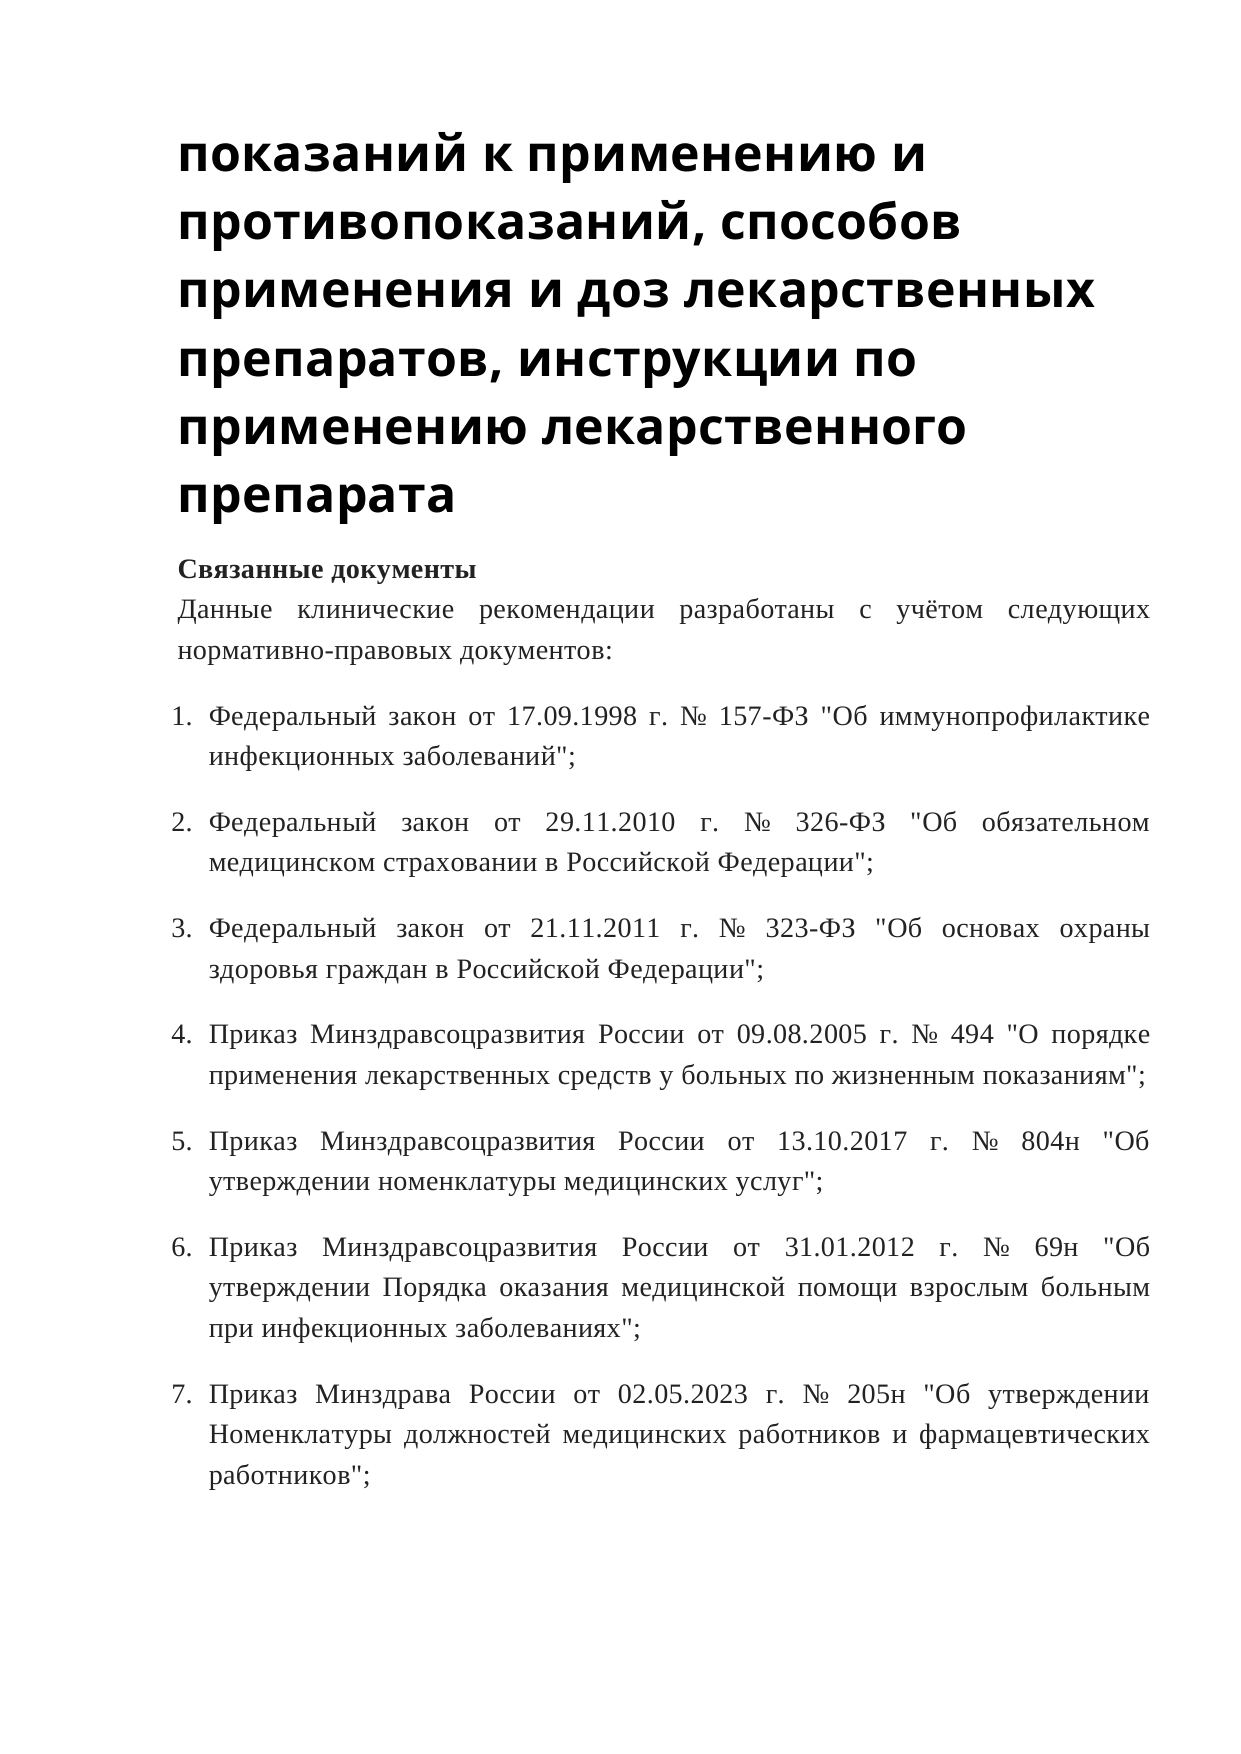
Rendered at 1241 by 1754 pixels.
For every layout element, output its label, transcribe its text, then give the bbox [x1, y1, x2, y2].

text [177, 118, 1152, 527]
list Федеральный закон от 17.09.1998 г. № 157-ФЗ "Об иммунопрофилактике инфекционных заболеваний"; [171, 690, 1152, 772]
list Федеральный закон от 21.11.2011 г. № 323-ФЗ "Об основах охраны здоровья граждан в Российской Федерации"; [171, 903, 1152, 984]
text Связанные документы [177, 543, 1152, 584]
list Приказ Минздравсоцразвития России от 09.08.2005 г. № 494 "О порядке применения лекарственных средств у больных по жизненным показаниям"; [171, 1009, 1152, 1090]
list Приказ Минздравсоцразвития России от 31.01.2012 г. № 69н "Об утверждении Порядка оказания медицинской помощи взрослым больным при инфекционных заболеваниях"; [171, 1222, 1152, 1343]
list Федеральный закон от 29.11.2010 г. № 326-ФЗ "Об обязательном медицинском страховании в Российской Федерации"; [171, 797, 1152, 878]
list Приказ Минздрава России от 02.05.2023 г. № 205н "Об утверждении Номенклатуры должностей медицинских работников и фармацевтических работников"; [171, 1368, 1152, 1490]
list Приказ Минздравсоцразвития России от 13.10.2017 г. № 804н "Об утверждении номенклатуры медицинских услуг"; [171, 1115, 1152, 1197]
text Данные клинические рекомендации разработаны с учётом следующих нормативно-правовых документов: [177, 584, 1152, 665]
